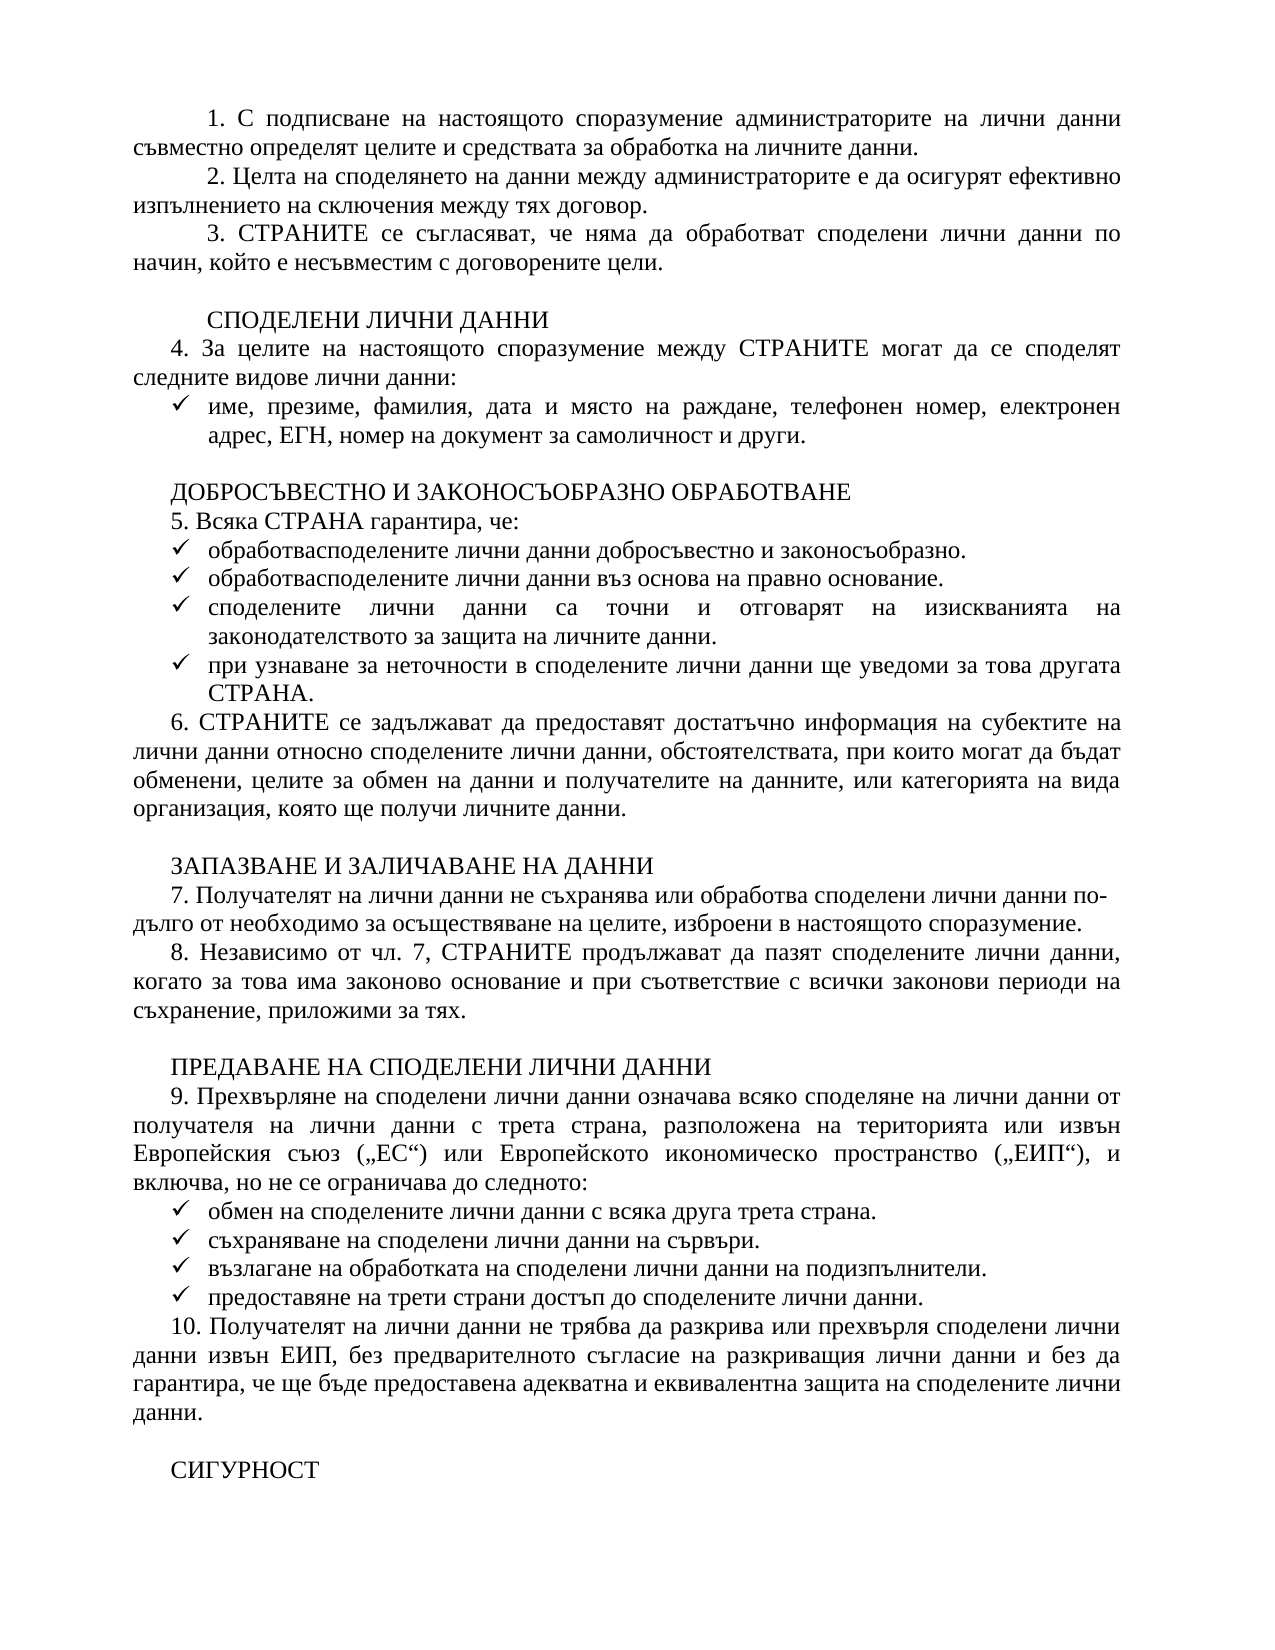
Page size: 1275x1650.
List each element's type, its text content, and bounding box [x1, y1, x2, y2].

list съхраняване на споделени лични данни на сървъри. [170, 1225, 1122, 1253]
list споделените лични данни са точни и отговарят на изискванията на законодателството за защита на личните данни. [170, 592, 1122, 650]
text 7. Получателят на лични данни не съхранява или обработва споделени лични данни по-дълго от необходимо за осъществяване на целите, изброени в настоящото споразумение. [133, 880, 1122, 937]
list обработвасподелените лични данни въз основа на правно основание. [170, 563, 1122, 592]
list обмен на споделените лични данни с всяка друга трета страна. [170, 1196, 1122, 1225]
text ПРЕДАВАНЕ НА СПОДЕЛЕНИ ЛИЧНИ ДАННИ [133, 1052, 1122, 1081]
text 10. Получателят на лични данни не трябва да разкрива или прехвърля споделени лични данни извън ЕИП, без предварителното съгласие на разкриващия лични данни и без да гарантира, че ще бъде предоставена адекватна и еквивалентна защита на споделените лични данни. [133, 1311, 1122, 1426]
text 8. Независимо от чл. 7, СТРАНИТЕ продължават да пазят споделените лични данни, когато за това има законово основание и при съответствие с всички законови периоди на съхранение, приложими за тях. [133, 937, 1122, 1023]
text ЗАПАЗВАНЕ И ЗАЛИЧАВАНЕ НА ДАННИ [133, 851, 1122, 880]
text СИГУРНОСТ [133, 1455, 1122, 1483]
text 3. СТРАНИТЕ се съгласяват, че няма да обработват споделени лични данни по начин, който е несъвместим с договорените цели. [133, 218, 1122, 276]
list обработвасподелените лични данни добросъвестно и законосъобразно. [170, 535, 1122, 563]
text ДОБРОСЪВЕСТНО И ЗАКОНОСЪОБРАЗНО ОБРАБОТВАНЕ [133, 477, 1122, 506]
list възлагане на обработката на споделени лични данни на подизпълнители. [170, 1253, 1122, 1282]
text 5. Всяка СТРАНА гарантира, че: [133, 506, 1122, 535]
list при узнаване за неточности в споделените лични данни ще уведоми за това другата СТРАНА. [170, 650, 1122, 707]
list име, презиме, фамилия, дата и място на раждане, телефонен номер, електронен адрес, ЕГН, номер на документ за самоличност и други. [170, 391, 1122, 448]
text 9. Прехвърляне на споделени лични данни означава всяко споделяне на лични данни от получателя на лични данни с трета страна, разположена на територията или извън Европейския съюз („ЕС“) или Европейското икономическо пространство („ЕИП“), и включва, но не се ограничава до следното: [133, 1081, 1122, 1196]
text 2. Целта на споделянето на данни между администраторите е да осигурят ефективно изпълнението на сключения между тях договор. [133, 161, 1122, 218]
text 6. СТРАНИТЕ се задължават да предоставят достатъчно информация на субектите на лични данни относно споделените лични данни, обстоятелствата, при които могат да бъдат обменени, целите за обмен на данни и получателите на данните, или категорията на вида организация, която ще получи личните данни. [133, 707, 1122, 822]
list предоставяне на трети страни достъп до споделените лични данни. [170, 1282, 1122, 1311]
text СПОДЕЛЕНИ ЛИЧНИ ДАННИ [133, 305, 1122, 333]
text 4. За целите на настоящото споразумение между СТРАНИТЕ могат да се споделят следните видове лични данни: [133, 333, 1122, 391]
text 1. С подписване на настоящото споразумение администраторите на лични данни съвместно определят целите и средствата за обработка на личните данни. [133, 103, 1122, 161]
